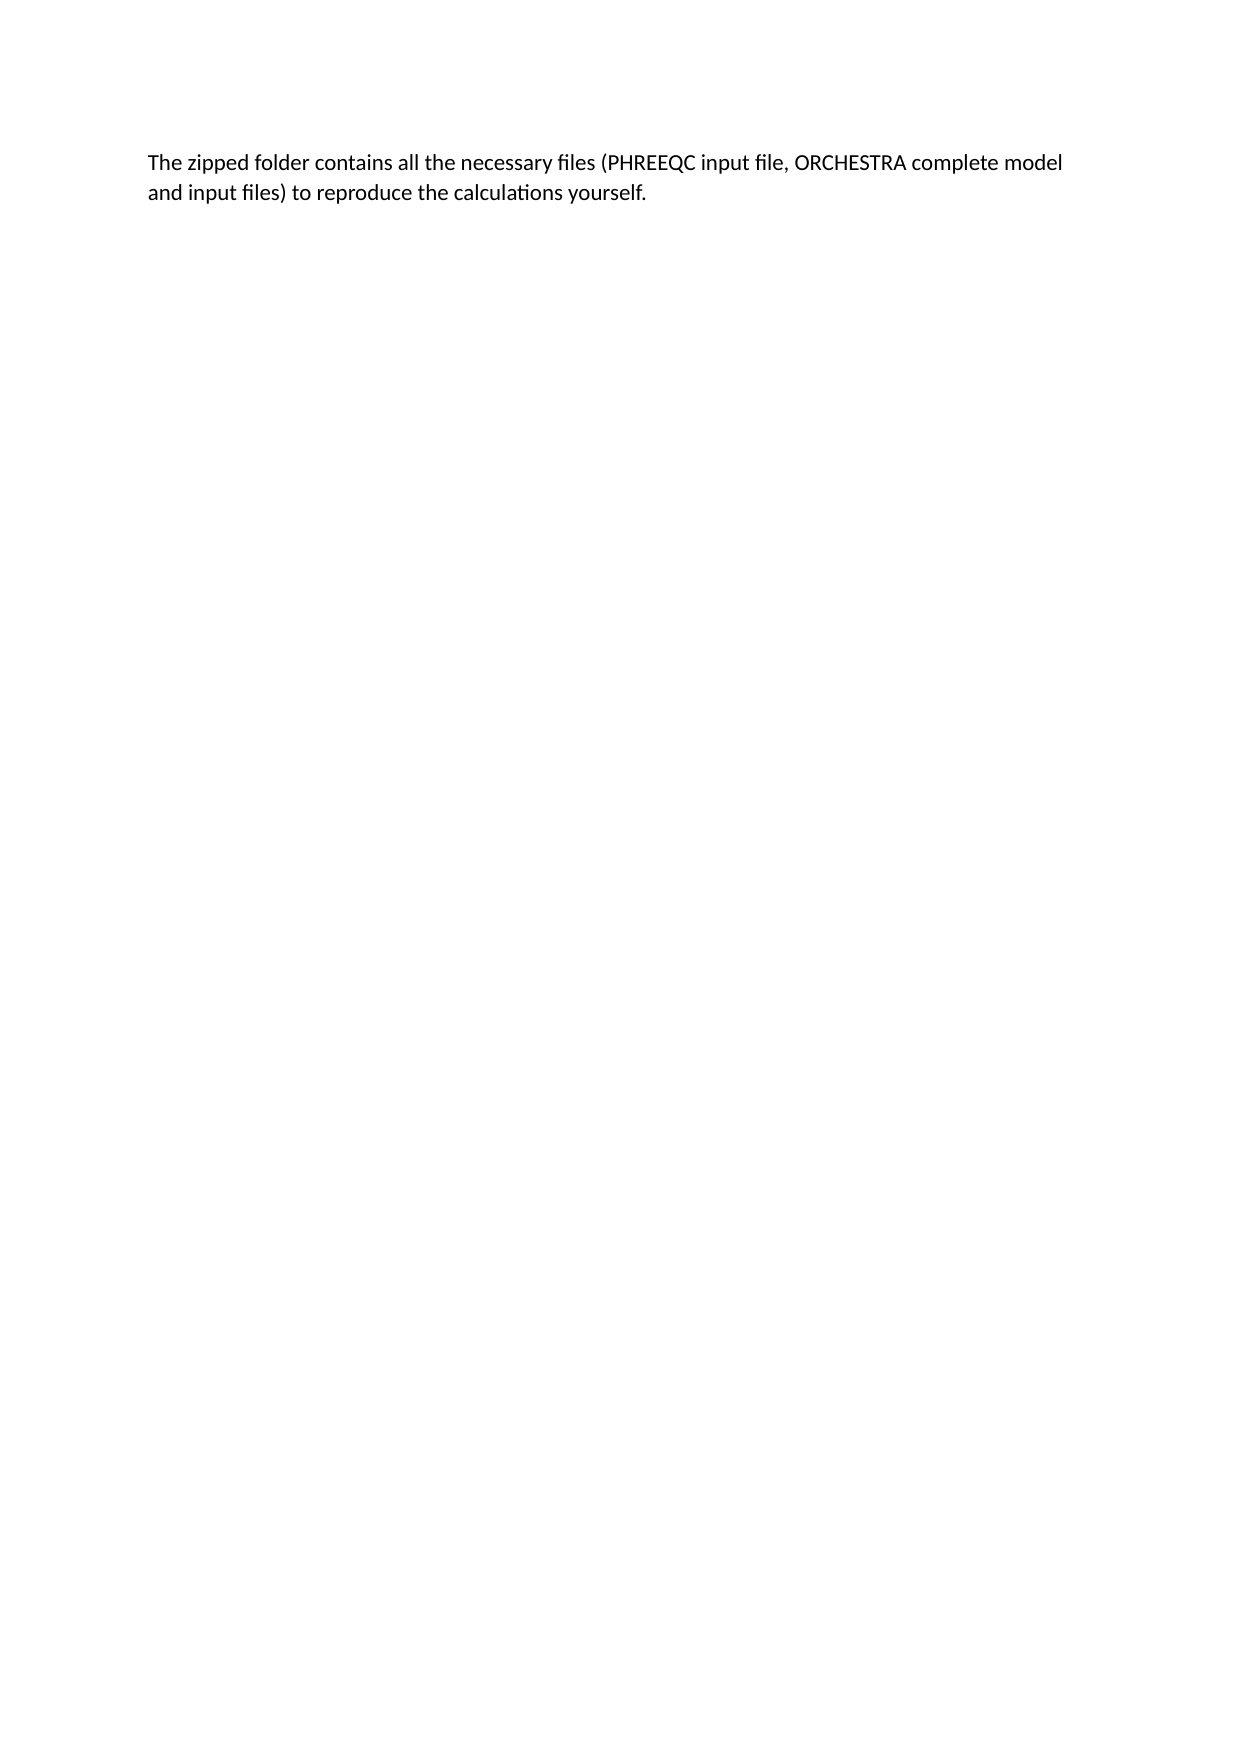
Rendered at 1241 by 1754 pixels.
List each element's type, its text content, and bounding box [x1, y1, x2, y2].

text The zipped folder contains all the necessary files (PHREEQC input file, ORCHESTRA complete model and input files) to reproduce the calculations yourself. [148, 148, 1093, 206]
